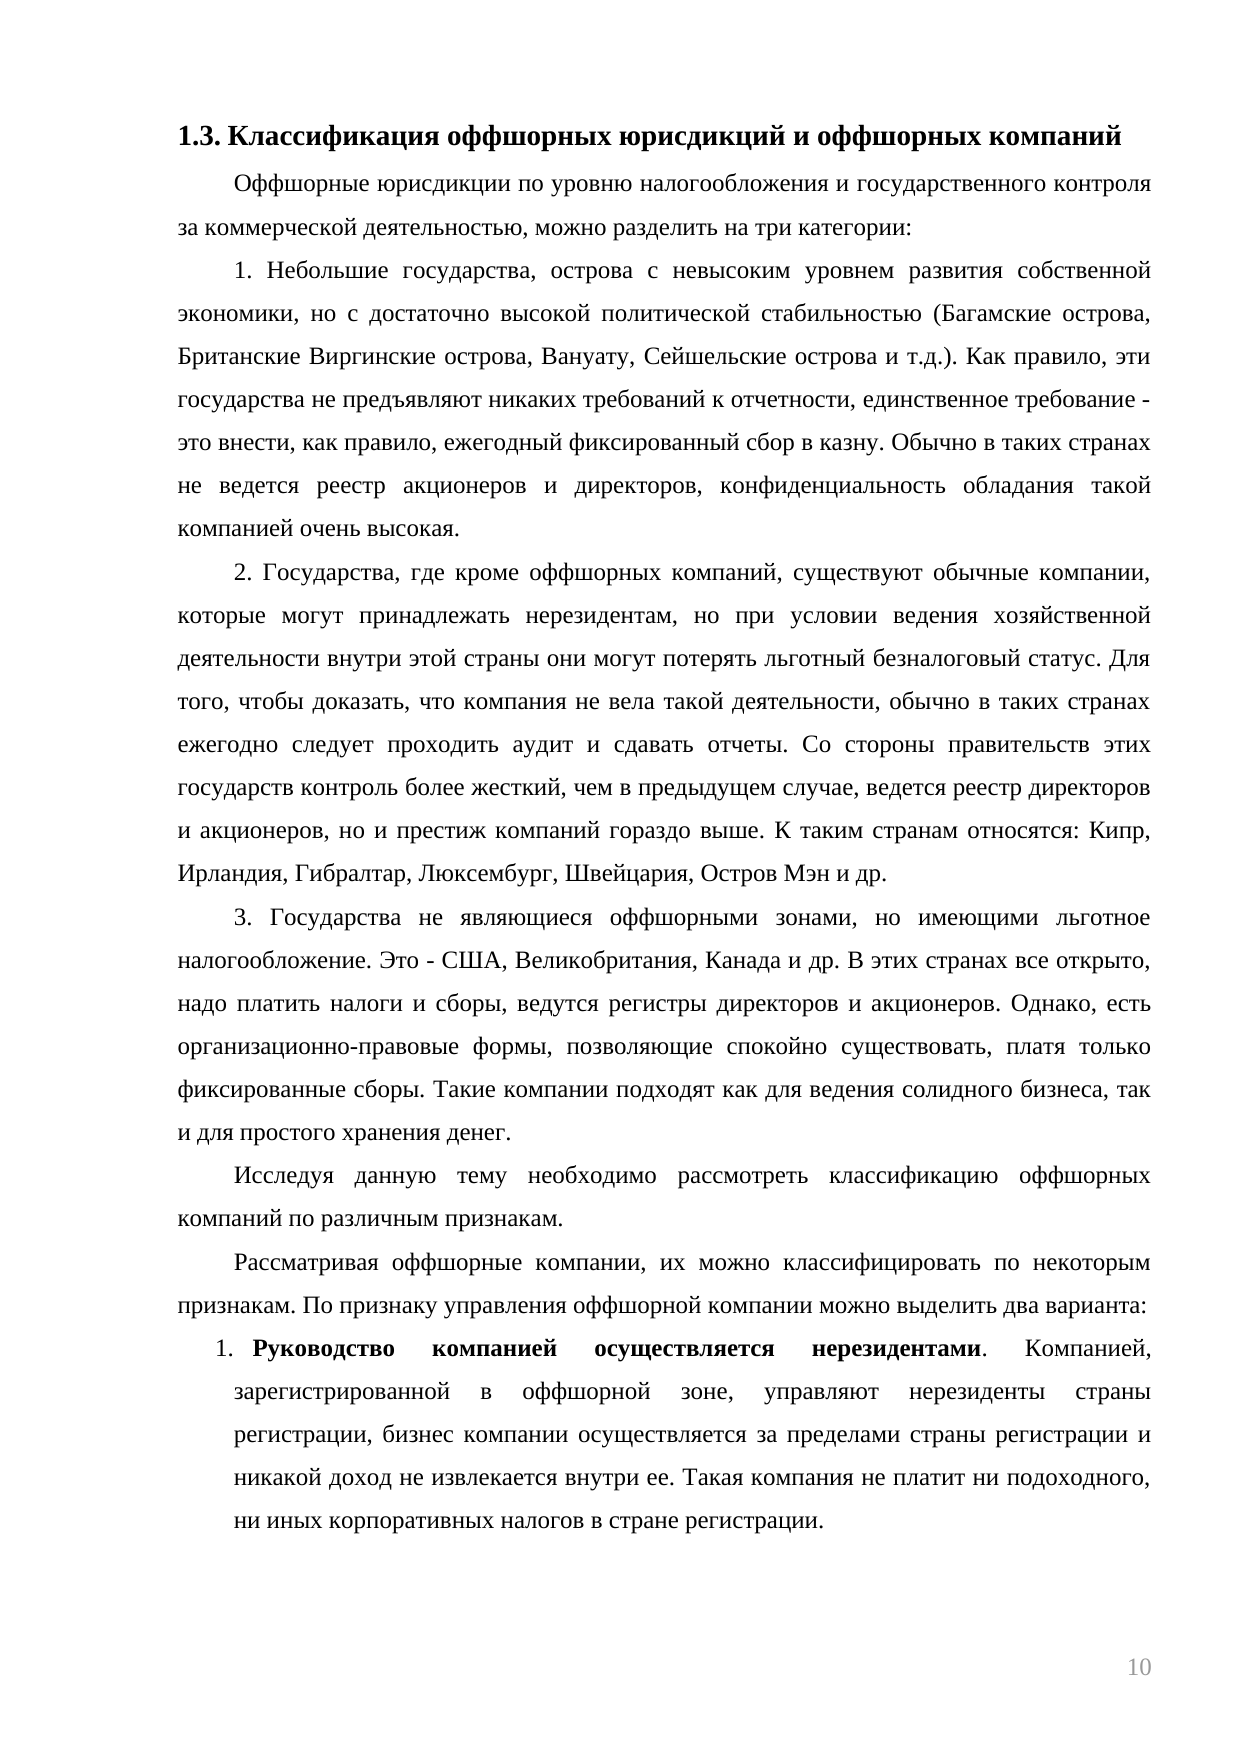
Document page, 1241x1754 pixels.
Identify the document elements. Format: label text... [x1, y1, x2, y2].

subtitle Оффшорные юрисдикции по уровню налогообложения и государственного контроля за коммерческой деятельностью, можно разделить на три категории: [177, 168, 1152, 240]
text Рассматривая оффшорные компании, их можно классифицировать по некоторым признакам. По признаку управления оффшорной компании можно выделить два варианта: [177, 1247, 1152, 1318]
list Руководство компанией осуществляется нерезидентами. Компанией, зарегистрированной в оффшорной зоне, управляют нерезиденты страны регистрации, бизнес компании осуществляется за пределами страны регистрации и никакой доход не извлекается внутри ее. Такая компания не платит ни подоходного, ни иных корпоративных налогов в стране регистрации. [215, 1333, 1152, 1534]
text 2. Государства, где кроме оффшорных компаний, существуют обычные компании, которые могут принадлежать нерезидентам, но при условии ведения хозяйственной деятельности внутри этой страны они могут потерять льготный безналоговый статус. Для того, чтобы доказать, что компания не вела такой деятельности, обычно в таких странах ежегодно следует проходить аудит и сдавать отчеты. Со стороны правительств этих государств контроль более жесткий, чем в предыдущем случае, ведется реестр директоров и акционеров, но и престиж компаний гораздо выше. К таким странам относятся: Кипр, Ирландия, Гибралтар, Люксембург, Швейцария, Остров Мэн и др. [177, 557, 1152, 887]
text 1. Небольшие государства, острова с невысоким уровнем развития собственной экономики, но с достаточно высокой политической стабильностью (Багамские острова, Британские Виргинские острова, Вануату, Сейшельские острова и т.д.). Как правило, эти государства не предъявляют никаких требований к отчетности, единственное требование - это внести, как правило, ежегодный фиксированный сбор в казну. Обычно в таких странах не ведется реестр акционеров и директоров, конфиденциальность обладания такой компанией очень высокая. [177, 255, 1152, 542]
text Исследуя данную тему необходимо рассмотреть классификацию оффшорных компаний по различным признакам. [177, 1160, 1152, 1232]
text 1.3. Классификация оффшорных юрисдикций и оффшорных компаний [177, 118, 1152, 152]
text 3. Государства не являющиеся оффшорными зонами, но имеющими льготное налогообложение. Это - США, Великобритания, Канада и др. В этих странах все открыто, надо платить налоги и сборы, ведутся регистры директоров и акционеров. Однако, есть организационно-правовые формы, позволяющие спокойно существовать, платя только фиксированные сборы. Такие компании подходят как для ведения солидного бизнеса, так и для простого хранения денег. [177, 902, 1152, 1146]
